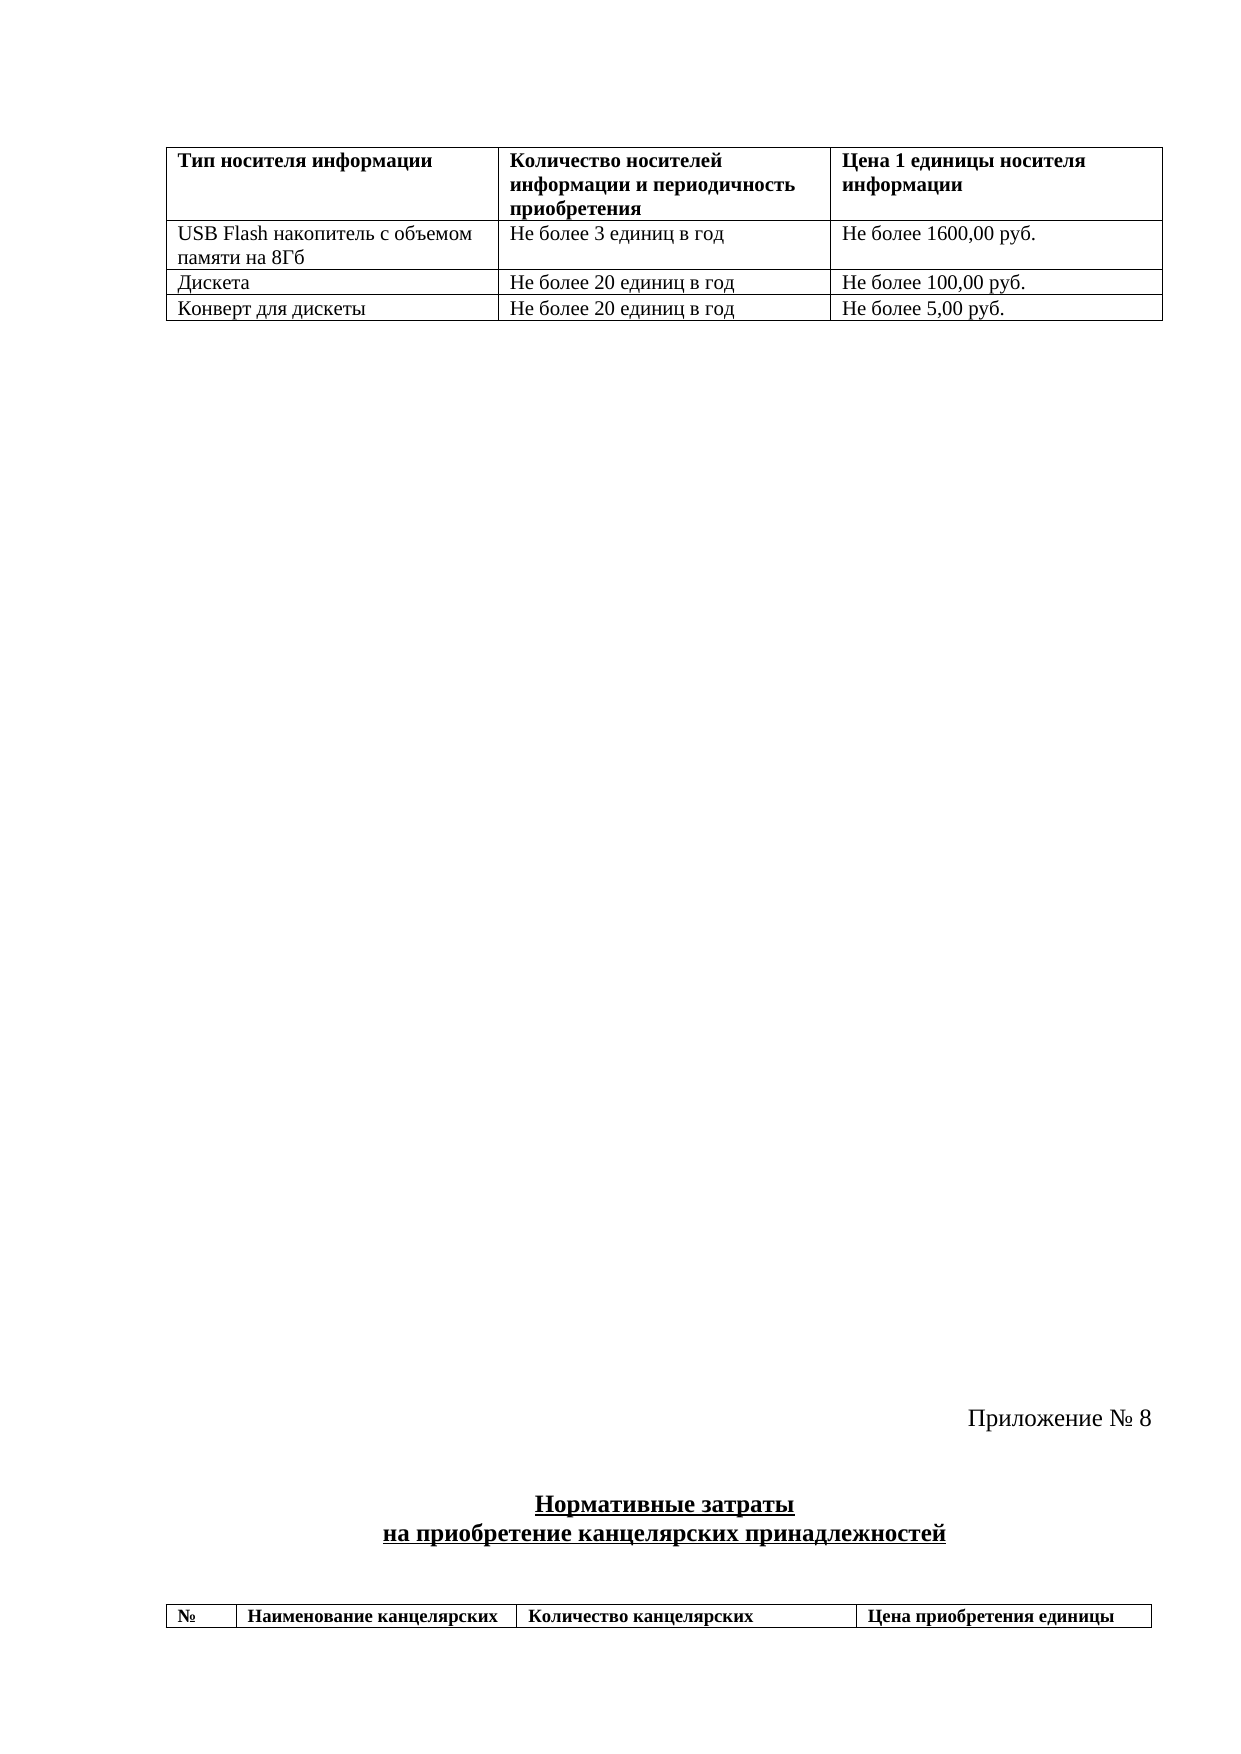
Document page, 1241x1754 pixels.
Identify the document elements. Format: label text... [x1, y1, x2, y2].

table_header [517, 1605, 856, 1627]
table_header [857, 1605, 1151, 1627]
text Нормативные затраты [177, 1489, 1152, 1518]
table_cell Не более 20 единиц в год [499, 270, 830, 294]
table_cell Не более 5,00 руб. [831, 295, 1162, 319]
table_header Тип носителя информации [167, 148, 498, 220]
table_header Цена 1 единицы носителя информации [831, 148, 1162, 220]
table_cell Конверт для дискеты [167, 295, 498, 319]
table_cell Дискета [167, 270, 498, 294]
text Приложение № 8 [177, 1403, 1152, 1432]
table_cell Не более 3 единиц в год [499, 221, 830, 269]
table_cell Не более 20 единиц в год [499, 295, 830, 319]
table_cell Не более 100,00 руб. [831, 270, 1162, 294]
table_header № п/п [167, 1605, 236, 1627]
text на приобретение канцелярских принадлежностей [177, 1518, 1152, 1547]
table_cell Не более 1600,00 руб. [831, 221, 1162, 269]
table_header Количество носителей информации и периодичность приобретения [499, 148, 830, 220]
table_cell USB Flash накопитель с объемом памяти на 8Гб [167, 221, 498, 269]
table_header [237, 1605, 516, 1627]
